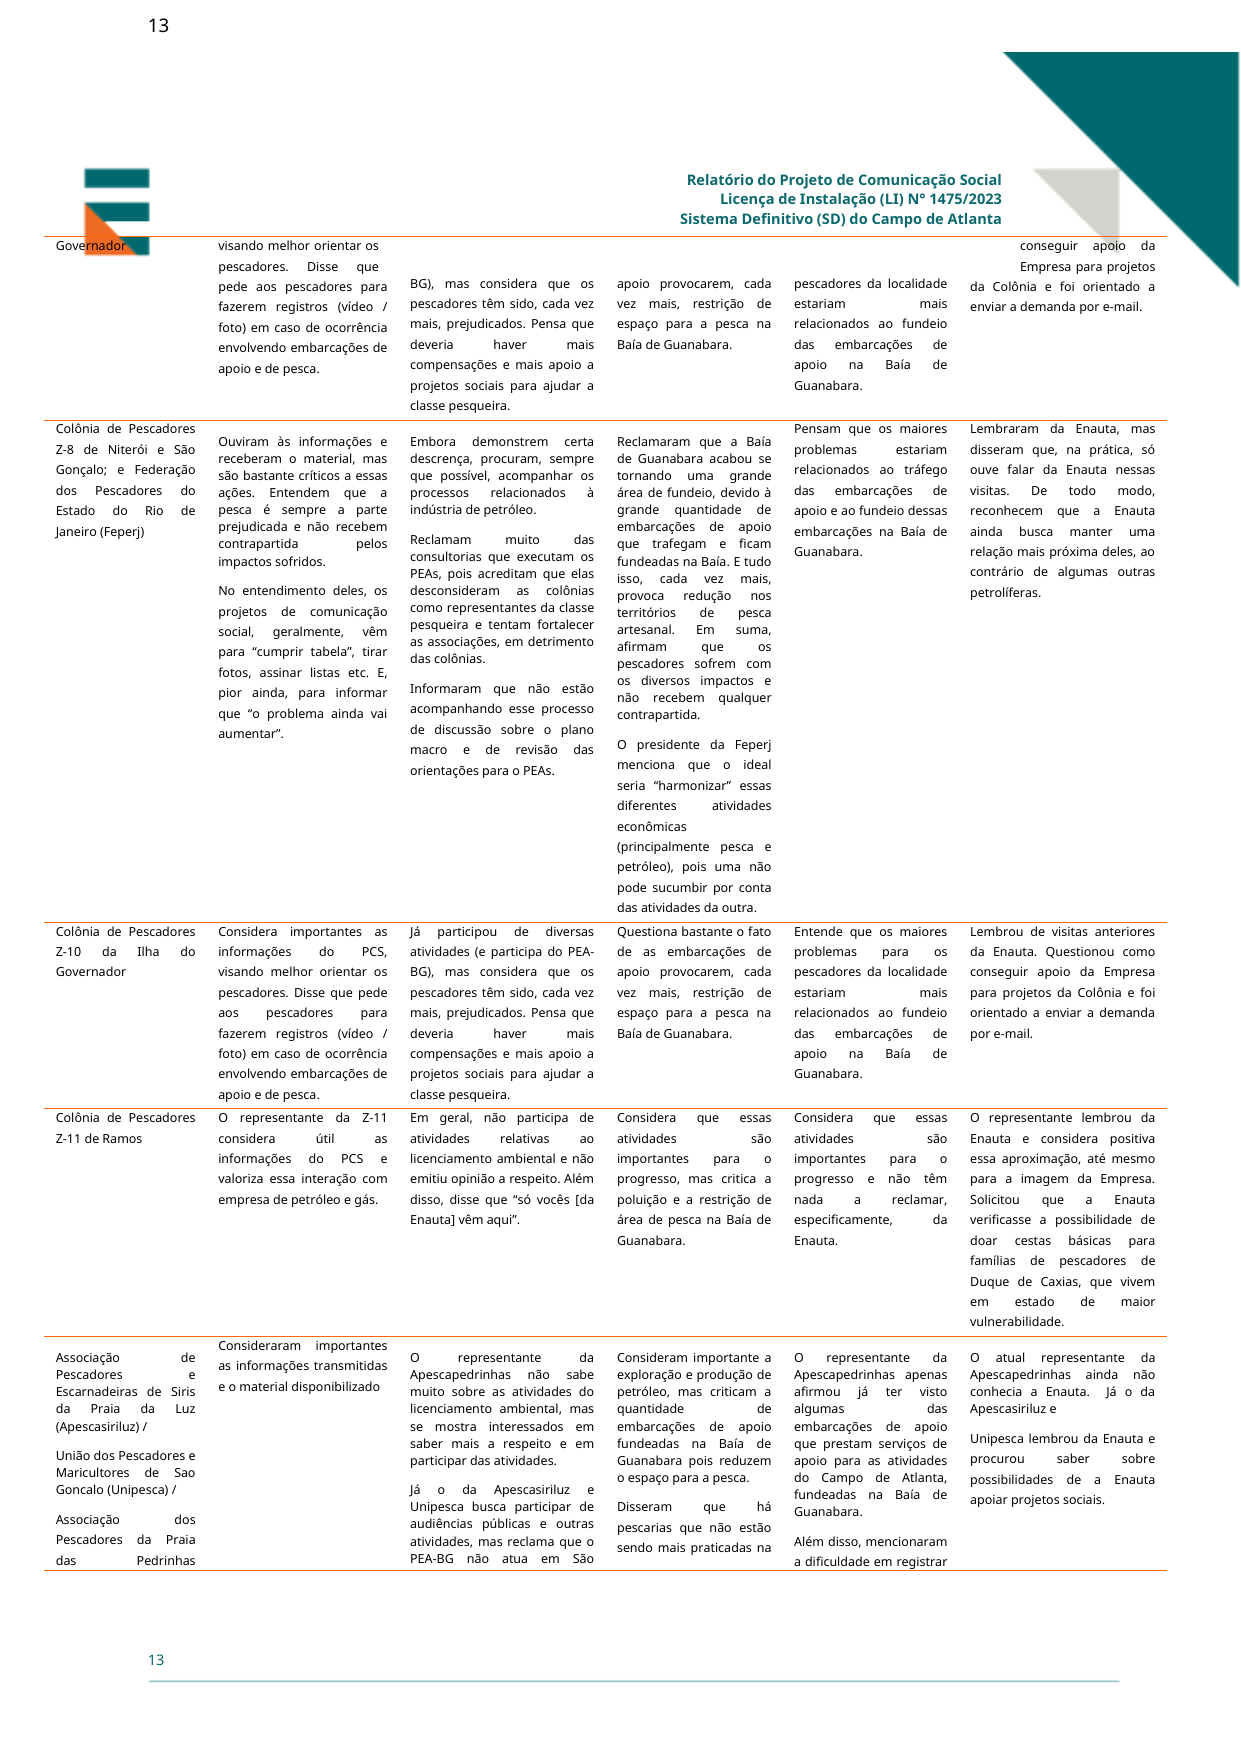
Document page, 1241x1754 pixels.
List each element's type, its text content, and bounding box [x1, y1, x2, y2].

table_cell Colônia de Pescadores Z-11 de Ramos [44, 1109, 207, 1336]
table_cell Questiona bastante o fato de as embarcações de apoio provocarem, cada vez mais, restrição de espaço para a pesca na Baía de Guanabara. [606, 923, 783, 1108]
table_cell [207, 237, 399, 419]
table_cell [606, 1337, 783, 1570]
table_cell Colônia de Pescadores Z-10 da Ilha do Governador [44, 923, 207, 1108]
table_cell Considera que essas atividades são importantes para o progresso, mas critica a poluição e a restrição de área de pesca na Baía de Guanabara. [606, 1109, 783, 1336]
table_cell O representante lembrou da Enauta e considera positiva essa aproximação, até mesmo para a imagem da Empresa. Solicitou que a Enauta verificasse a possibilidade de doar cestas básicas para famílias de pescadores de Duque de Caxias, que vivem em estado de maior vulnerabilidade. [959, 1109, 1167, 1336]
picture [1, 52, 1241, 1754]
table_cell Ouviram às informações e receberam o material, mas são bastante críticos a essas ações. Entendem que a pesca é sempre a parte prejudicada e não recebem contrapartida pelos impactos sofridos. No entendimento deles, os projetos de comunicação social, geralmente, vêm para “cumprir tabela”, tirar fotos, assinar listas etc. E, pior ainda, para informar que “o problema ainda vai aumentar”. [207, 421, 399, 922]
table_cell Embora demonstrem certa descrença, procuram, sempre que possível, acompanhar os processos relacionados à indústria de petróleo. Reclamam muito das consultorias que executam os PEAs, pois acreditam que elas desconsideram as colônias como representantes da classe pesqueira e tentam fortalecer as associações, em detrimento das colônias. Informaram que não estão acompanhando esse processo de discussão sobre o plano macro e de revisão das orientações para o PEAs. [399, 421, 606, 922]
table_cell Pensam que os maiores problemas estariam relacionados ao tráfego das embarcações de apoio e ao fundeio dessas embarcações na Baía de Guanabara. [783, 421, 959, 922]
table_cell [959, 1337, 1167, 1570]
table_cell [207, 1337, 399, 1570]
table_cell Colônia de Pescadores Z-8 de Niterói e São Gonçalo; e Federação dos Pescadores do Estado do Rio de Janeiro (Feperj) [44, 421, 207, 922]
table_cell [44, 237, 207, 419]
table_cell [959, 237, 1167, 419]
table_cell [399, 237, 606, 419]
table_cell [783, 1337, 959, 1570]
table_cell Reclamaram que a Baía de Guanabara acabou se tornando uma grande área de fundeio, devido à grande quantidade de embarcações de apoio que trafegam e ficam fundeadas na Baía. E tudo isso, cada vez mais, provoca redução nos territórios de pesca artesanal. Em suma, afirmam que os pescadores sofrem com os diversos impactos e não recebem qualquer contrapartida. O presidente da Feperj menciona que o ideal seria “harmonizar” essas diferentes atividades econômicas (principalmente pesca e petróleo), pois uma não pode sucumbir por conta das atividades da outra. [606, 421, 783, 922]
table_cell Lembraram da Enauta, mas disseram que, na prática, só ouve falar da Enauta nessas visitas. De todo modo, reconhecem que a Enauta ainda busca manter uma relação mais próxima deles, ao contrário de algumas outras petrolíferas. [959, 421, 1167, 922]
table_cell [399, 1337, 606, 1570]
table_cell O representante da Z-11 considera útil as informações do PCS e valoriza essa interação com empresa de petróleo e gás. [207, 1109, 399, 1336]
table_cell Em geral, não participa de atividades relativas ao licenciamento ambiental e não emitiu opinião a respeito. Além disso, disse que “só vocês [da Enauta] vêm aqui”. [399, 1109, 606, 1336]
table_cell Considera que essas atividades são importantes para o progresso e não têm nada a reclamar, especificamente, da Enauta. [783, 1109, 959, 1336]
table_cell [44, 1337, 207, 1570]
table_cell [606, 237, 783, 419]
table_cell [783, 237, 959, 419]
